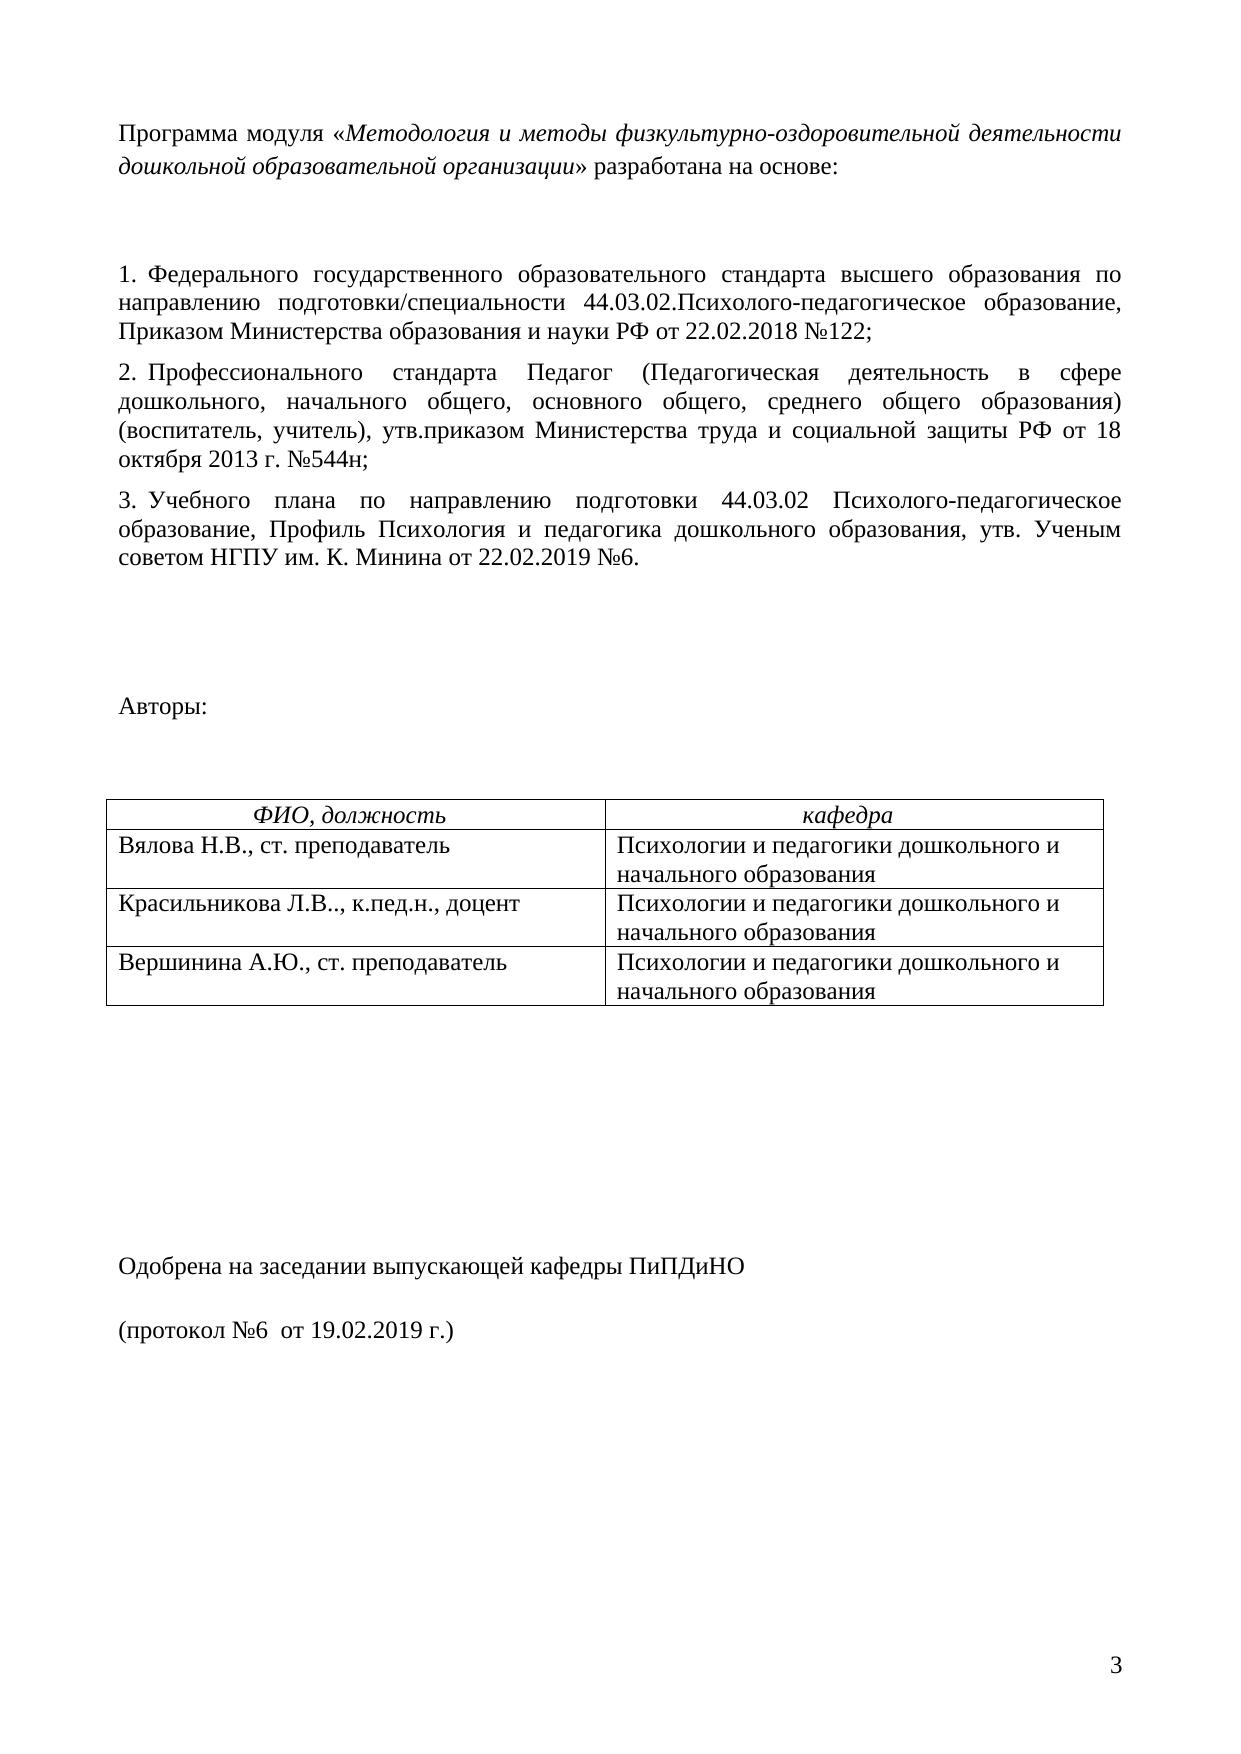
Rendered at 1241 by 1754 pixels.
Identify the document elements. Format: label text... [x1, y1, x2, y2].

table_header кафедра [606, 800, 1103, 829]
list Профессионального стандарта Педагог (Педагогическая деятельность в сфере дошкольного, начального общего, основного общего, среднего общего образования) (воспитатель, учитель), утв.приказом Министерства труда и социальной защиты РФ от 18 октября 2013 г. №544н; [118, 357, 1122, 472]
text (протокол №6 от 19.02.2019 г.) [118, 1315, 1122, 1344]
table_header ФИО, должность [107, 800, 605, 829]
text Авторы: [118, 691, 1122, 720]
table_cell Психологии и педагогики дошкольного и начального образования [606, 889, 1103, 946]
text Программа модуля «Методология и методы физкультурно-оздоровительной деятельности дошкольной образовательной организации» разработана на основе: [118, 118, 1122, 180]
table_cell Красильникова Л.В.., к.пед.н., доцент [107, 889, 605, 946]
list Федерального государственного образовательного стандарта высшего образования по направлению подготовки/специальности 44.03.02.Психолого-педагогическое образование, Приказом Министерства образования и науки РФ от 22.02.2018 №122; [118, 259, 1122, 345]
list Учебного плана по направлению подготовки 44.03.02 Психолого-педагогическое образование, Профиль Психология и педагогика дошкольного образования, утв. Ученым советом НГПУ им. К. Минина от 22.02.2019 №6. [118, 485, 1122, 571]
table_cell Вялова Н.В., ст. преподаватель [107, 830, 605, 887]
table_cell Психологии и педагогики дошкольного и начального образования [606, 947, 1103, 1004]
text Одобрена на заседании выпускающей кафедры ПиПДиНО [118, 1251, 1122, 1280]
table_cell Психологии и педагогики дошкольного и начального образования [606, 830, 1103, 887]
table_cell Вершинина А.Ю., ст. преподаватель [107, 947, 605, 1004]
